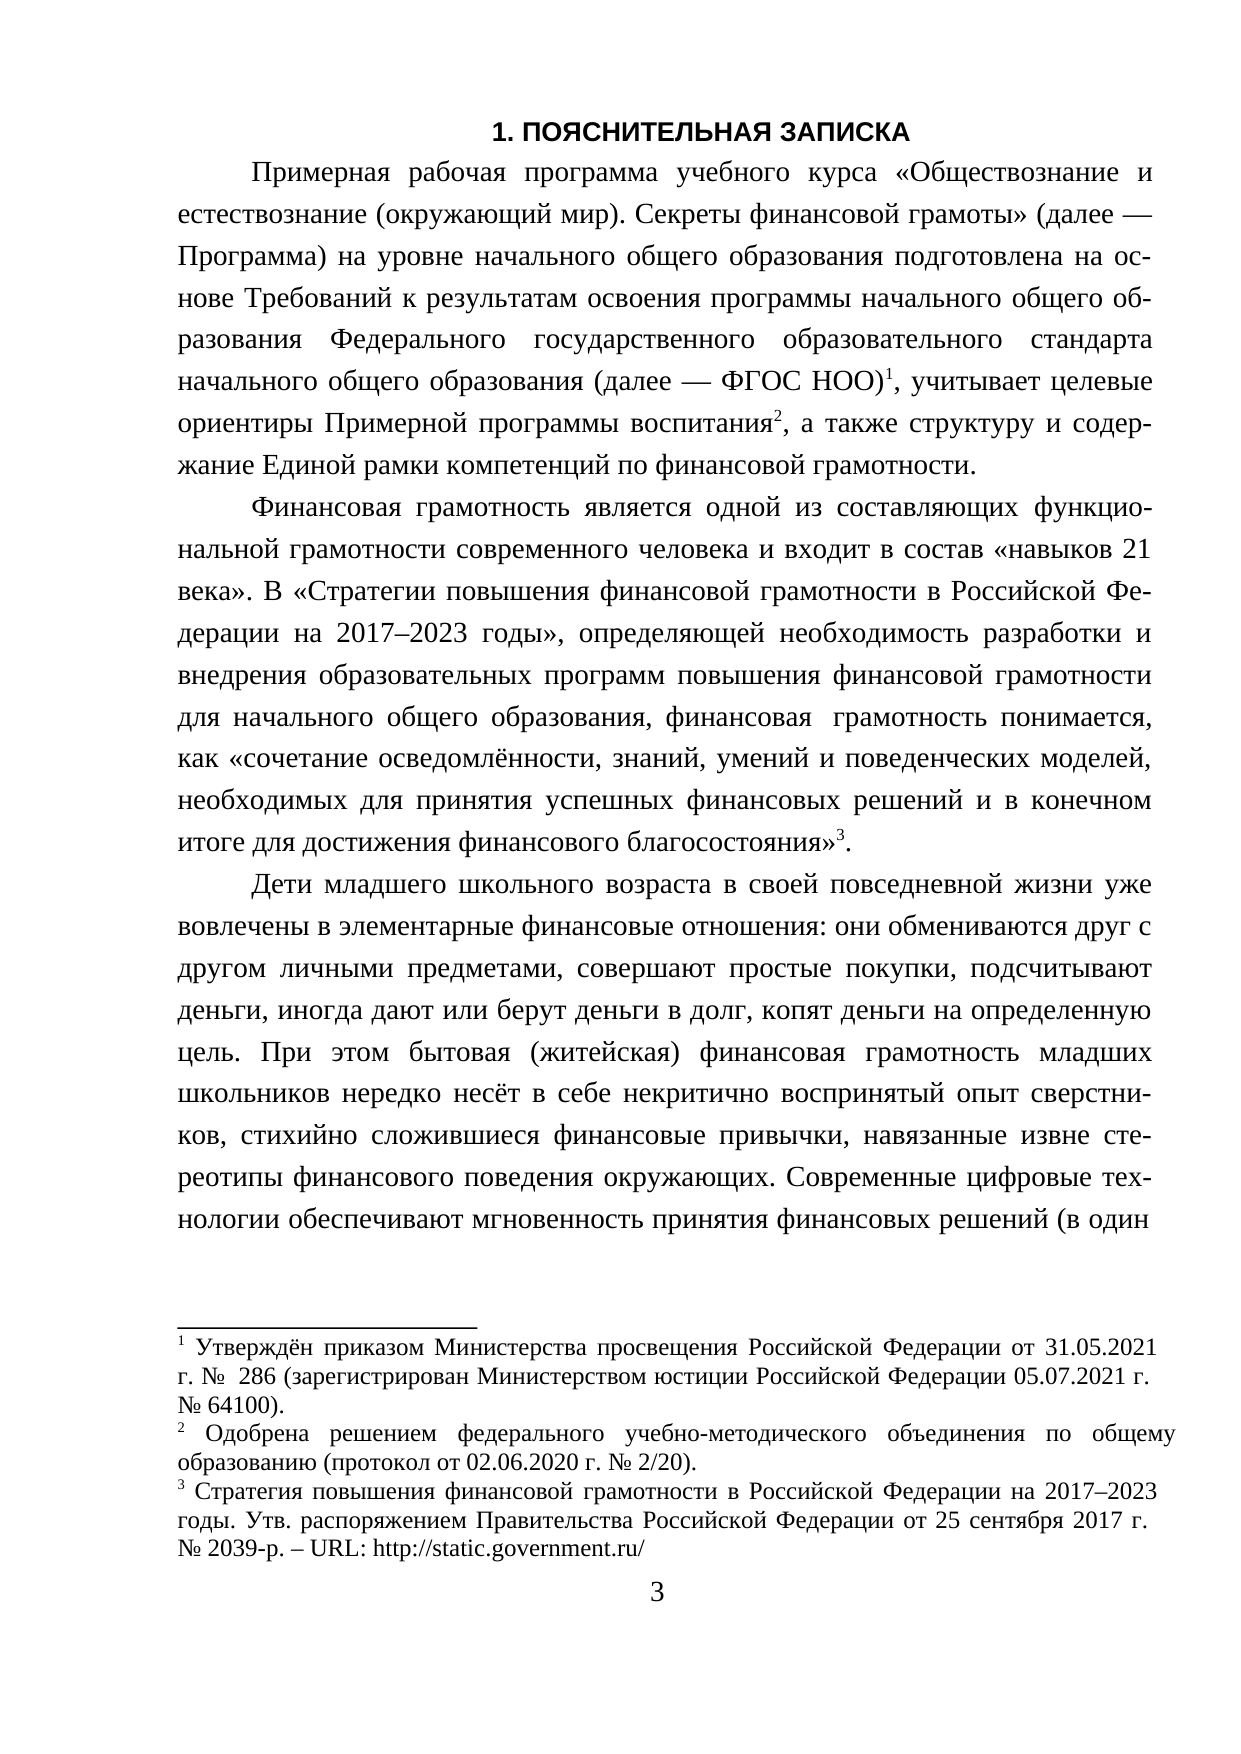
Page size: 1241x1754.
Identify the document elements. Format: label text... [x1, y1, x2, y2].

text № 2039-р. – URL: http://static.government.ru/ [177, 1533, 1176, 1562]
text Дети младшего школьного возраста в своей повседневной жизни уже вовлечены в элементарные финансовые отношения: они обмениваются друг с другом личными предметами, совершают простые покупки, подсчитывают деньги, иногда дают или берут деньги в долг, копят деньги на определенную цель. При этом бытовая (житейская) финансовая грамотность младших школьников нередко несёт в себе некритично воспринятый опыт сверстни- ков, стихийно сложившиеся финансовые привычки, навязанные извне сте- реотипы финансового поведения окружающих. Современные цифровые тех- нологии обеспечивают мгновенность принятия финансовых решений (в один [177, 866, 1153, 1235]
list ПОЯСНИТЕЛЬНАЯ ЗАПИСКА [492, 116, 1176, 147]
text Примерная рабочая программа учебного курса «Обществознание и естествознание (окружающий мир). Секреты финансовой грамоты» (далее — Программа) на уровне начального общего образования подготовлена на ос- нове Требований к результатам освоения программы начального общего об- разования Федерального государственного образовательного стандарта начального общего образования (далее — ФГОС НОО)1, учитывает целевые ориентиры Примерной программы воспитания2, а также структуру и содер- жание Единой рамки компетенций по финансовой грамотности. [177, 154, 1153, 481]
text Финансовая грамотность является одной из составляющих функцио- нальной грамотности современного человека и входит в состав «навыков 21 века». В «Стратегии повышения финансовой грамотности в Российской Фе- дерации на 2017–2023 годы», определяющей необходимость разработки и внедрения образовательных программ повышения финансовой грамотности для начального общего образования, финансовая грамотность понимается, как «сочетание осведомлённости, знаний, умений и поведенческих моделей, необходимых для принятия успешных финансовых решений и в конечном итоге для достижения финансового благосостояния»3. [177, 489, 1153, 858]
text 1 Утверждён приказом Министерства просвещения Российской Федерации от 31.05.2021 г. № 286 (зарегистрирован Министерством юстиции Российской Федерации 05.07.2021 г. [177, 1332, 1157, 1390]
text № 64100). [177, 1390, 1176, 1418]
text 2 Одобрена решением федерального учебно-методического объединения по общему образованию (протокол от 02.06.2020 г. № 2/20). [177, 1418, 1176, 1476]
text 3 Стратегия повышения финансовой грамотности в Российской Федерации на 2017–2023 годы. Утв. распоряжением Правительства Российской Федерации от 25 сентября 2017 г. [177, 1476, 1157, 1533]
